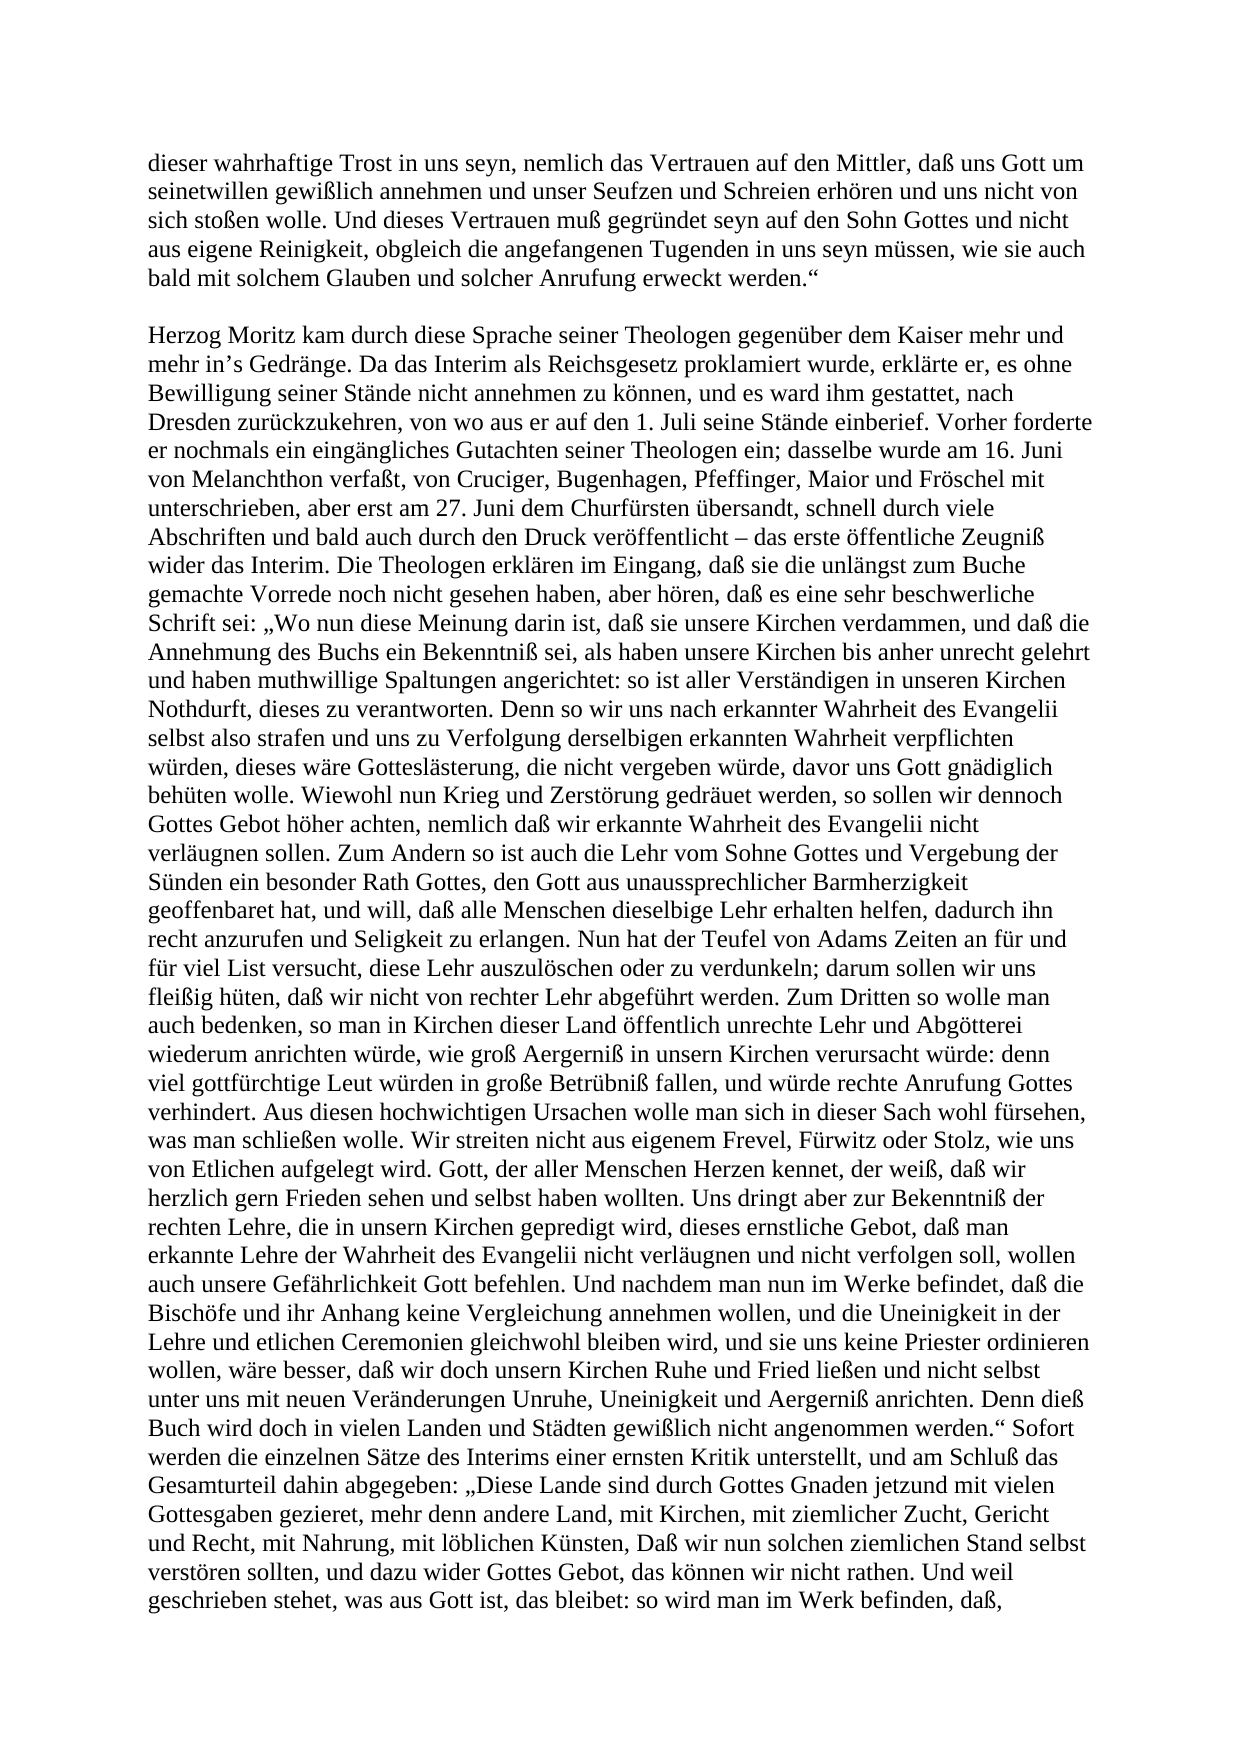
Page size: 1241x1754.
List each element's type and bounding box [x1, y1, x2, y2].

text [148, 148, 1093, 291]
text [148, 321, 1093, 1614]
